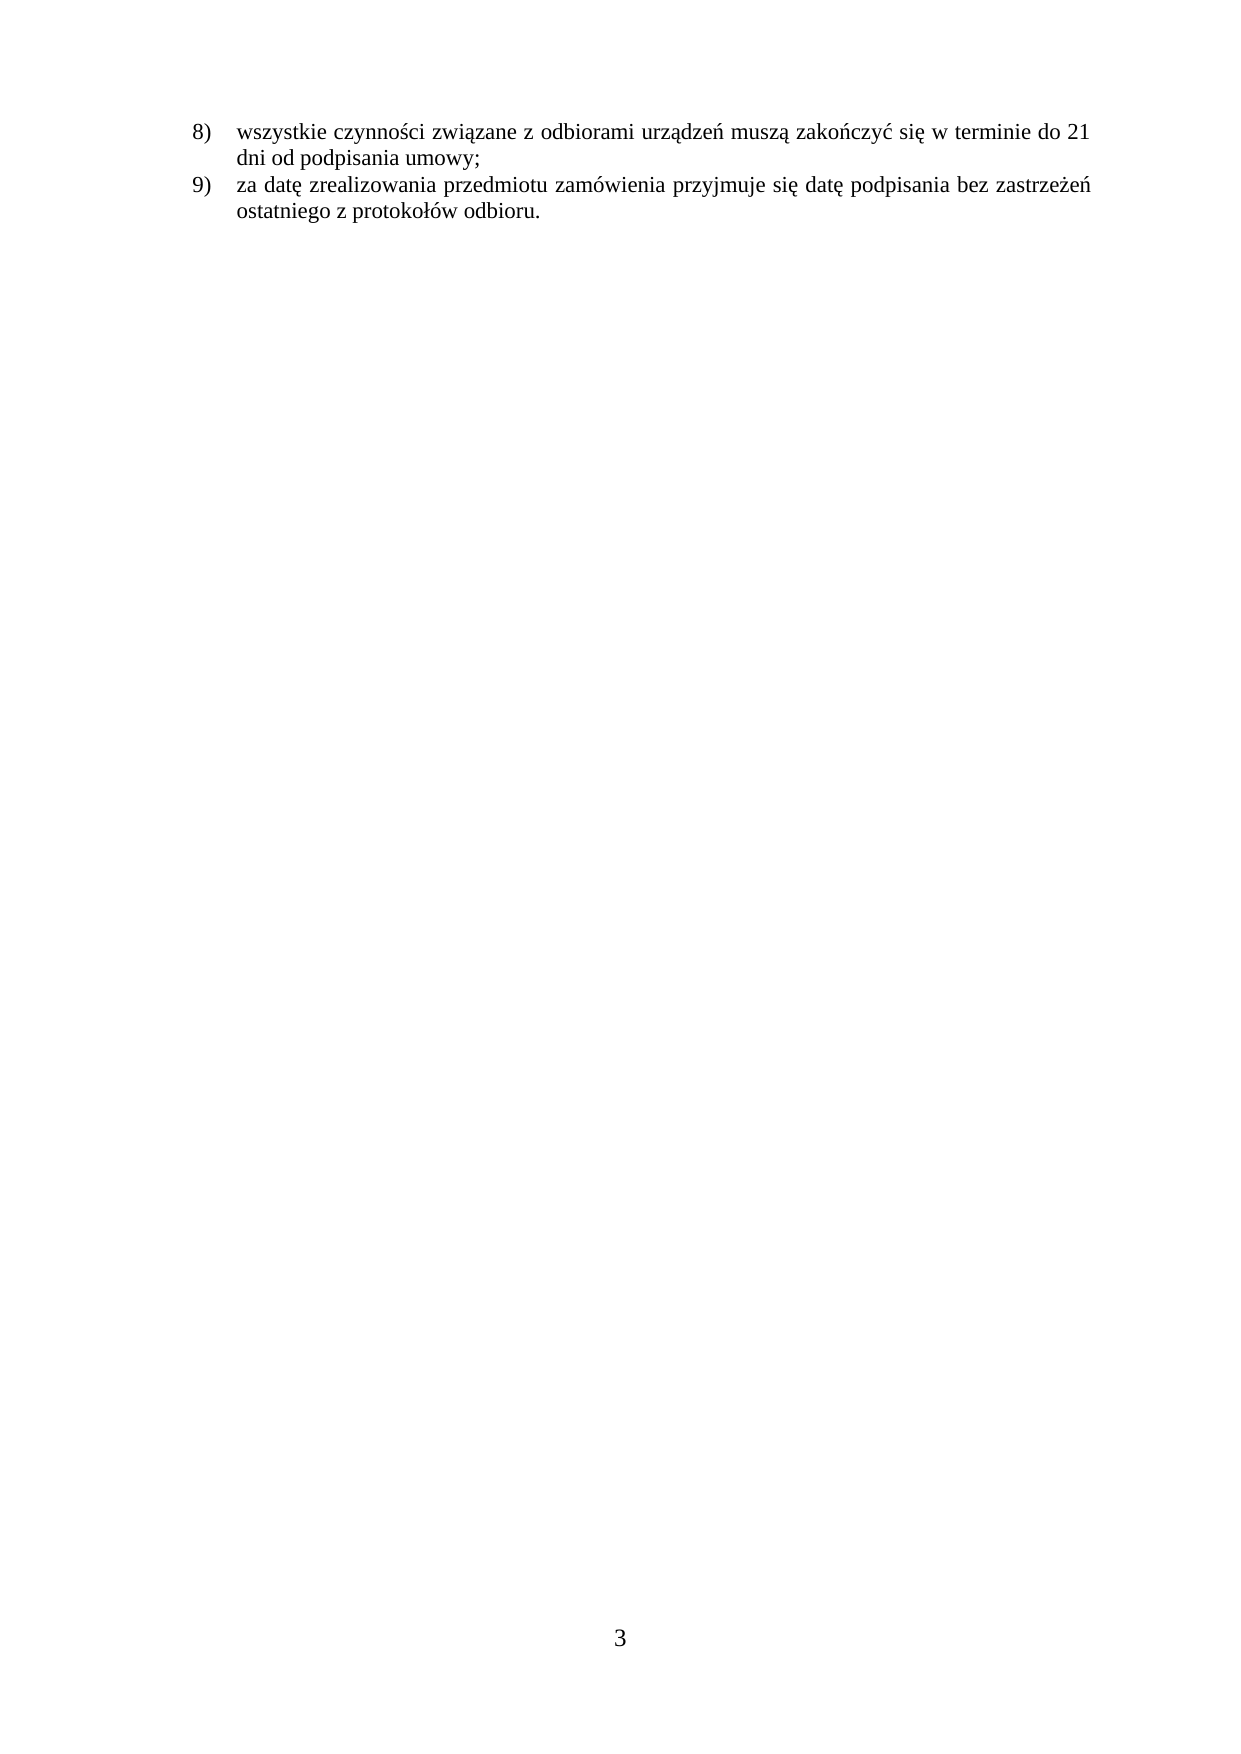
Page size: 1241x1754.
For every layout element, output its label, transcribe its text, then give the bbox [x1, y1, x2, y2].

list wszystkie czynności związane z odbiorami urządzeń muszą zakończyć się w terminie do 21 dni od podpisania umowy; [192, 118, 1092, 171]
list za datę zrealizowania przedmiotu zamówienia przyjmuje się datę podpisania bez zastrzeżeń ostatniego z protokołów odbioru. [192, 171, 1092, 223]
